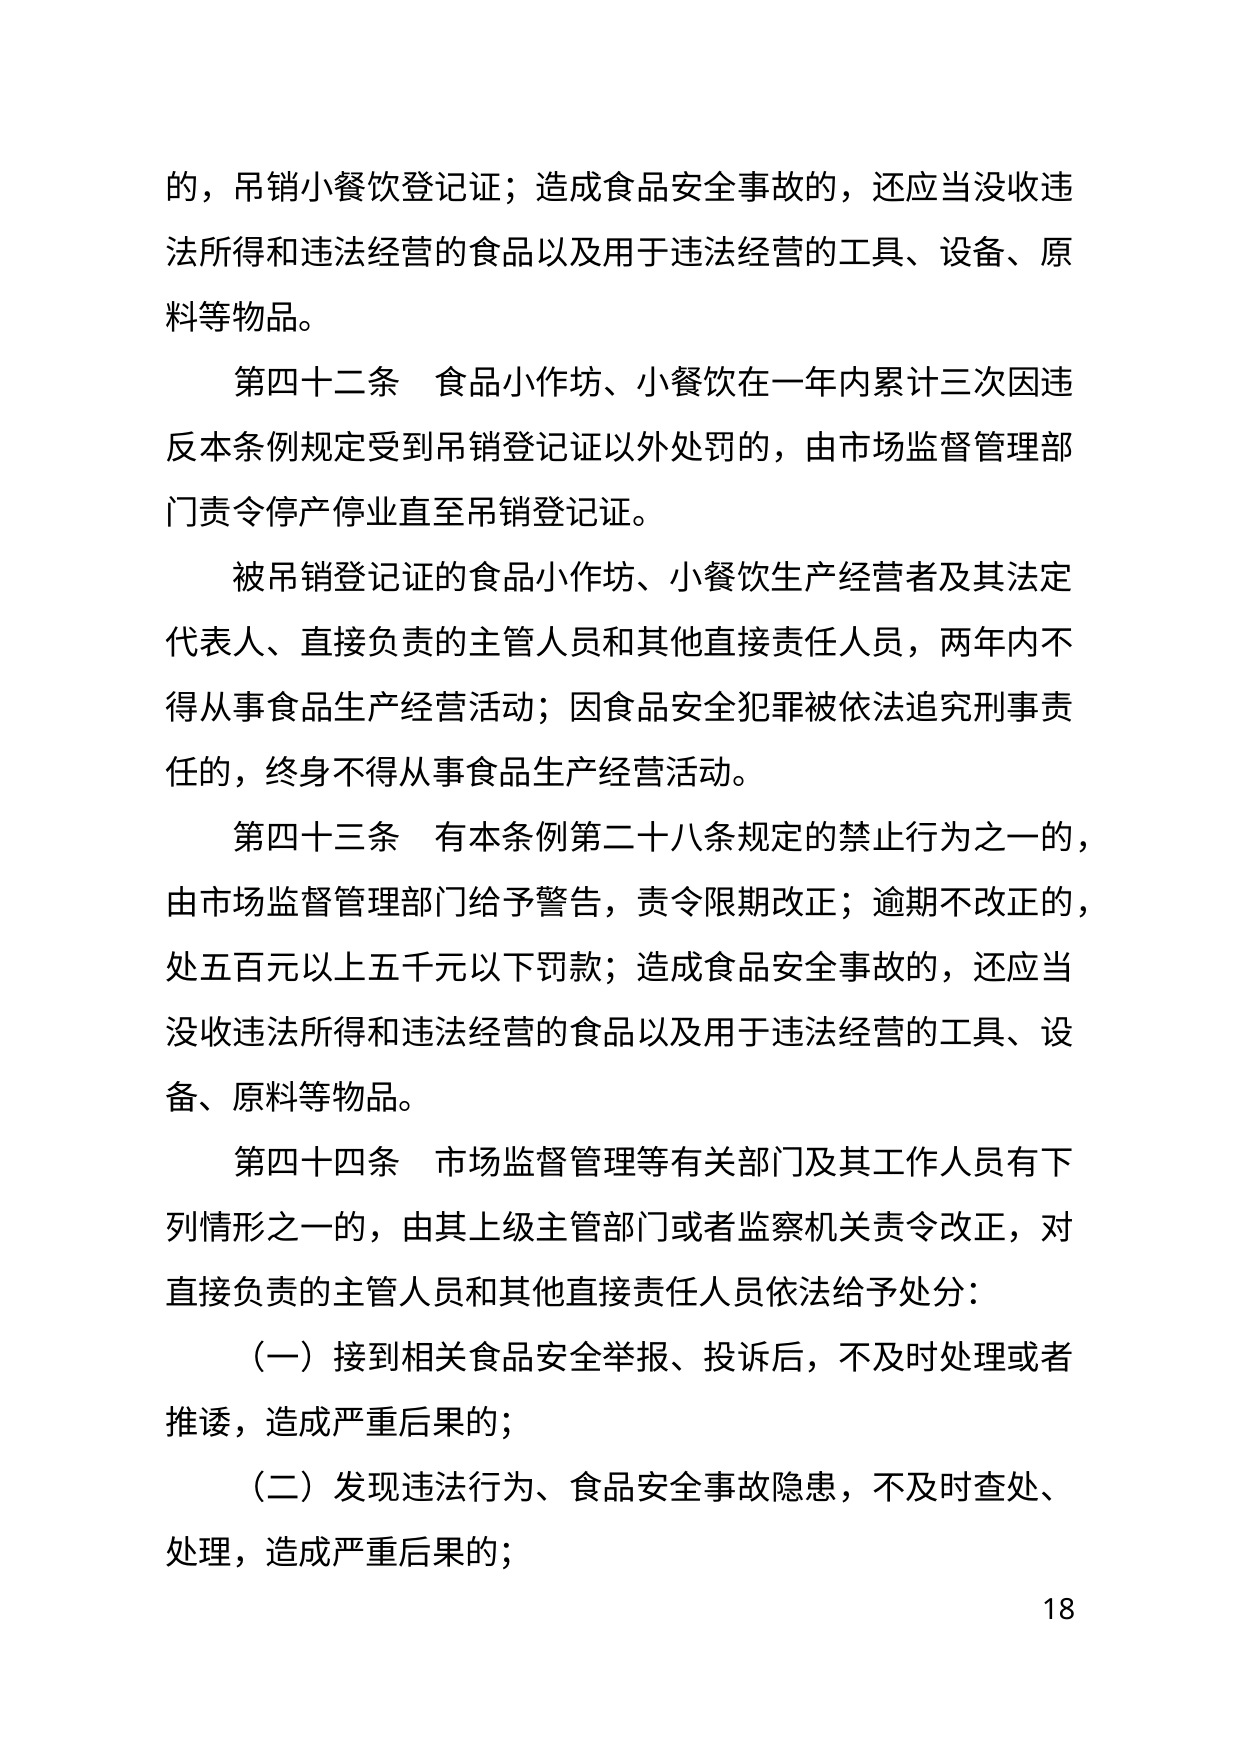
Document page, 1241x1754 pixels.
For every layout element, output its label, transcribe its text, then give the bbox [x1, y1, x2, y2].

text （一）接到相关食品安全举报、投诉后，不及时处理或者推诿，造成严重后果的； [165, 1323, 1075, 1453]
text 第四十四条 市场监督管理等有关部门及其工作人员有下列情形之一的，由其上级主管部门或者监察机关责令改正，对直接负责的主管人员和其他直接责任人员依法给予处分： [165, 1128, 1075, 1323]
text 第四十二条 食品小作坊、小餐饮在一年内累计三次因违反本条例规定受到吊销登记证以外处罚的，由市场监督管理部门责令停产停业直至吊销登记证。 [165, 348, 1075, 543]
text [165, 153, 1075, 348]
text 第四十三条 有本条例第二十八条规定的禁止行为之一的，由市场监督管理部门给予警告，责令限期改正；逾期不改正的，处五百元以上五千元以下罚款；造成食品安全事故的，还应当没收违法所得和违法经营的食品以及用于违法经营的工具、设备、原料等物品。 [165, 803, 1075, 1128]
text （二）发现违法行为、食品安全事故隐患，不及时查处、处理，造成严重后果的； [165, 1453, 1075, 1583]
text 被吊销登记证的食品小作坊、小餐饮生产经营者及其法定代表人、直接负责的主管人员和其他直接责任人员，两年内不得从事食品生产经营活动；因食品安全犯罪被依法追究刑事责任的，终身不得从事食品生产经营活动。 [165, 543, 1075, 803]
